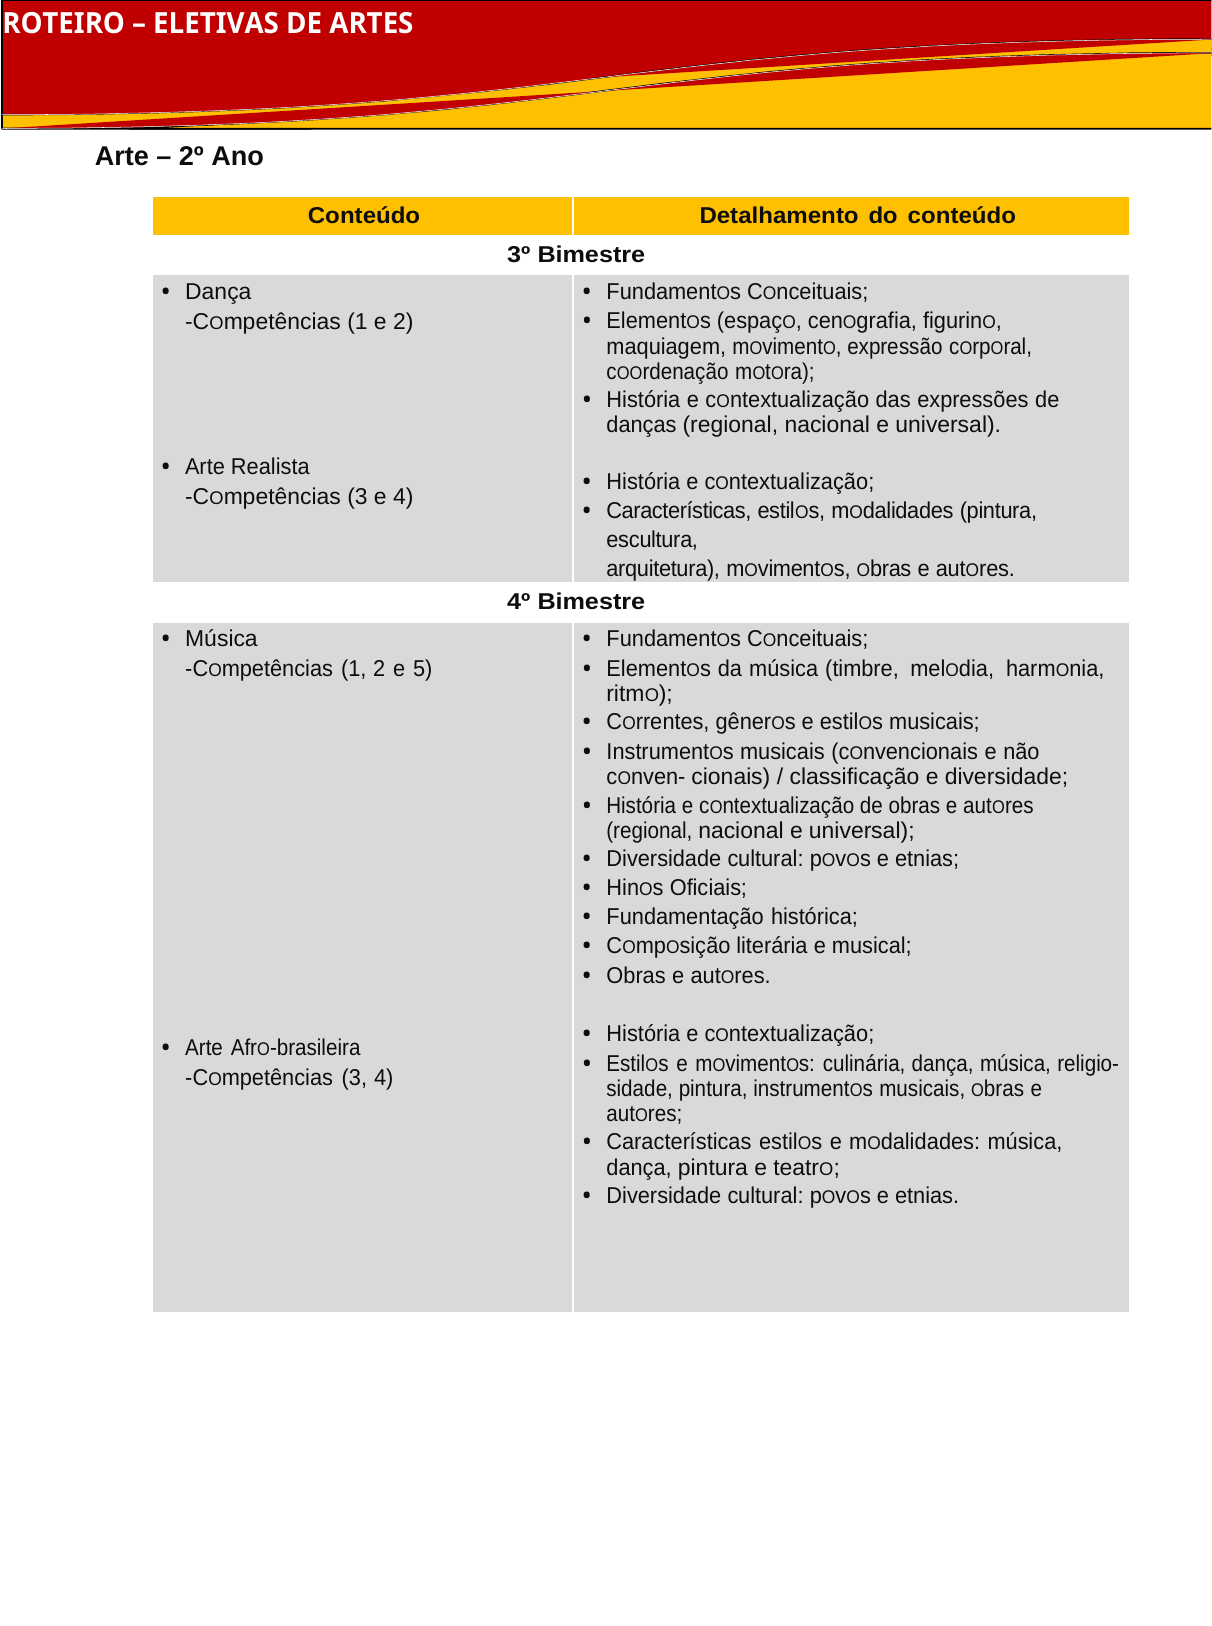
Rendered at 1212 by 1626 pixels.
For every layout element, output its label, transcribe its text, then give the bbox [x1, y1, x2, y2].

table_header Detalhamento do conteúdo [574, 197, 1129, 235]
text Arte – 2º Ano [94, 140, 1130, 171]
table_cell Dança -Competências (1 e 2) Arte Realista -Competências (3 e 4) [153, 275, 572, 582]
table_header Conteúdo [153, 197, 572, 235]
table_cell 3º Bimestre [153, 237, 1129, 273]
table_cell Fundamentos Conceituais; Elementos da música (timbre, melodia, harmonia, ritmo); Correntes, gêneros e estilos musicais; Instrumentos musicais (convencionais e não conven- cionais) / classificação e diversidade; História e contextualização de obras e autores (regional, nacional e universal); Diversidade cultural: povos e etnias; Hinos Oficiais; Fundamentação histórica; Composição literária e musical; Obras e autores. História e contextualização; Estilos e movimentos: culinária, dança, música, religio- sidade, pintura, instrumentos musicais, obras e autores; Características estilos e modalidades: música, dança, pintura e teatro; Diversidade cultural: povos e etnias. [574, 623, 1129, 1312]
table_cell Música -Competências (1, 2 e 5) Arte Afro-brasileira -Competências (3, 4) [153, 623, 572, 1312]
table_cell 4º Bimestre [153, 584, 1129, 620]
table_cell Fundamentos Conceituais; Elementos (espaço, cenografia, figurino, maquiagem, movimento, expressão corporal, coordenação motora); História e contextualização das expressões de danças (regional, nacional e universal). História e contextualização; Características, estilos, modalidades (pintura, escultura, arquitetura), movimentos, obras e autores. [574, 275, 1129, 582]
